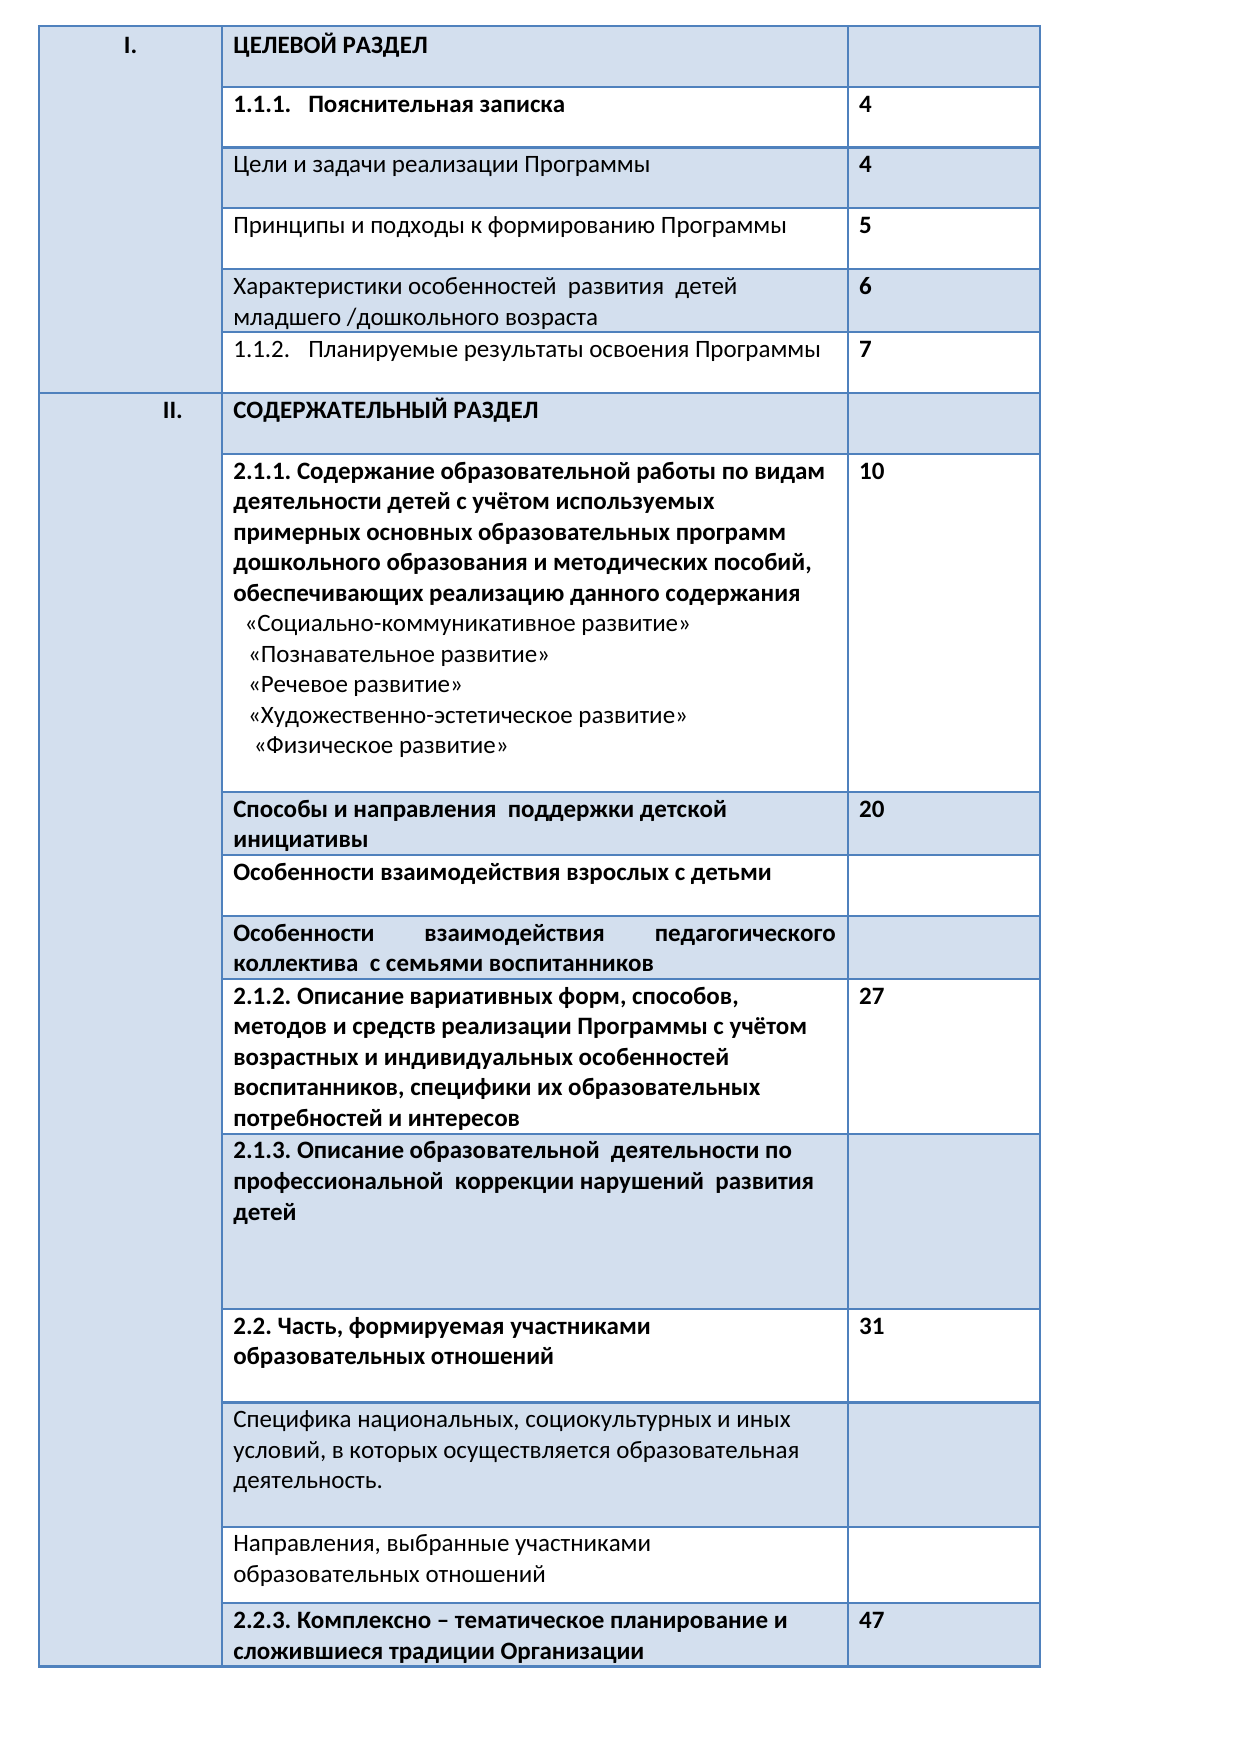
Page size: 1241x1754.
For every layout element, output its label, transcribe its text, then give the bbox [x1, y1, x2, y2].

table_cell Планируемые результаты освоения Программы [223, 333, 847, 392]
table_cell [849, 1135, 1039, 1308]
table_cell [849, 27, 1039, 86]
table_cell 5 [849, 209, 1039, 268]
table_cell Особенности взаимодействия взрослых с детьми [223, 856, 847, 915]
table_cell I. [40, 27, 221, 392]
table_cell 4 [849, 88, 1039, 146]
table_cell [849, 394, 1039, 453]
table_cell [849, 1528, 1039, 1602]
table_cell 2.2. Часть, формируемая участниками образовательных отношений [223, 1310, 847, 1401]
table_cell Специфика национальных, социокультурных и иных условий, в которых осуществляется образовательная деятельность. [223, 1404, 847, 1526]
table_cell II. [40, 394, 221, 1665]
table_cell [849, 1404, 1039, 1526]
table_cell 20 [849, 793, 1039, 854]
table_cell Особенности взаимодействия педагогического коллектива с семьями воспитанников [223, 917, 847, 978]
table_cell 10 [849, 455, 1039, 791]
table_cell Характеристики особенностей развития детей младшего /дошкольного возраста [223, 270, 847, 331]
table_cell 7 [849, 333, 1039, 392]
table_cell [849, 917, 1039, 978]
table_cell Способы и направления поддержки детской инициативы [223, 793, 847, 854]
table_cell Направления, выбранные участниками образовательных отношений [223, 1528, 847, 1602]
table_cell 27 [849, 980, 1039, 1132]
table_cell СОДЕРЖАТЕЛЬНЫЙ РАЗДЕЛ [223, 394, 847, 453]
table_cell 31 [849, 1310, 1039, 1401]
table_cell Пояснительная записка [223, 88, 847, 146]
table_cell Цели и задачи реализации Программы [223, 149, 847, 207]
table_cell 47 [849, 1604, 1039, 1665]
table_cell [849, 856, 1039, 915]
table_cell 4 [849, 149, 1039, 207]
table_cell ЦЕЛЕВОЙ РАЗДЕЛ [223, 27, 847, 86]
table_cell Принципы и подходы к формированию Программы [223, 209, 847, 268]
table_cell 2.1.1. Содержание образовательной работы по видам деятельности детей с учётом используемых примерных основных образовательных программ дошкольного образования и методических пособий, обеспечивающих реализацию данного содержания «Социально-коммуникативное развитие» «Познавательное развитие» «Речевое развитие» «Художественно-эстетическое развитие» «Физическое развитие» [223, 455, 847, 791]
table_cell 2.2.3. Комплексно – тематическое планирование и сложившиеся традиции Организации [223, 1604, 847, 1665]
table_cell 2.1.3. Описание образовательной деятельности по профессиональной коррекции нарушений развития детей [223, 1135, 847, 1308]
table_cell 6 [849, 270, 1039, 331]
table_cell 2.1.2. Описание вариативных форм, способов, методов и средств реализации Программы с учётом возрастных и индивидуальных особенностей воспитанников, специфики их образовательных потребностей и интересов [223, 980, 847, 1132]
